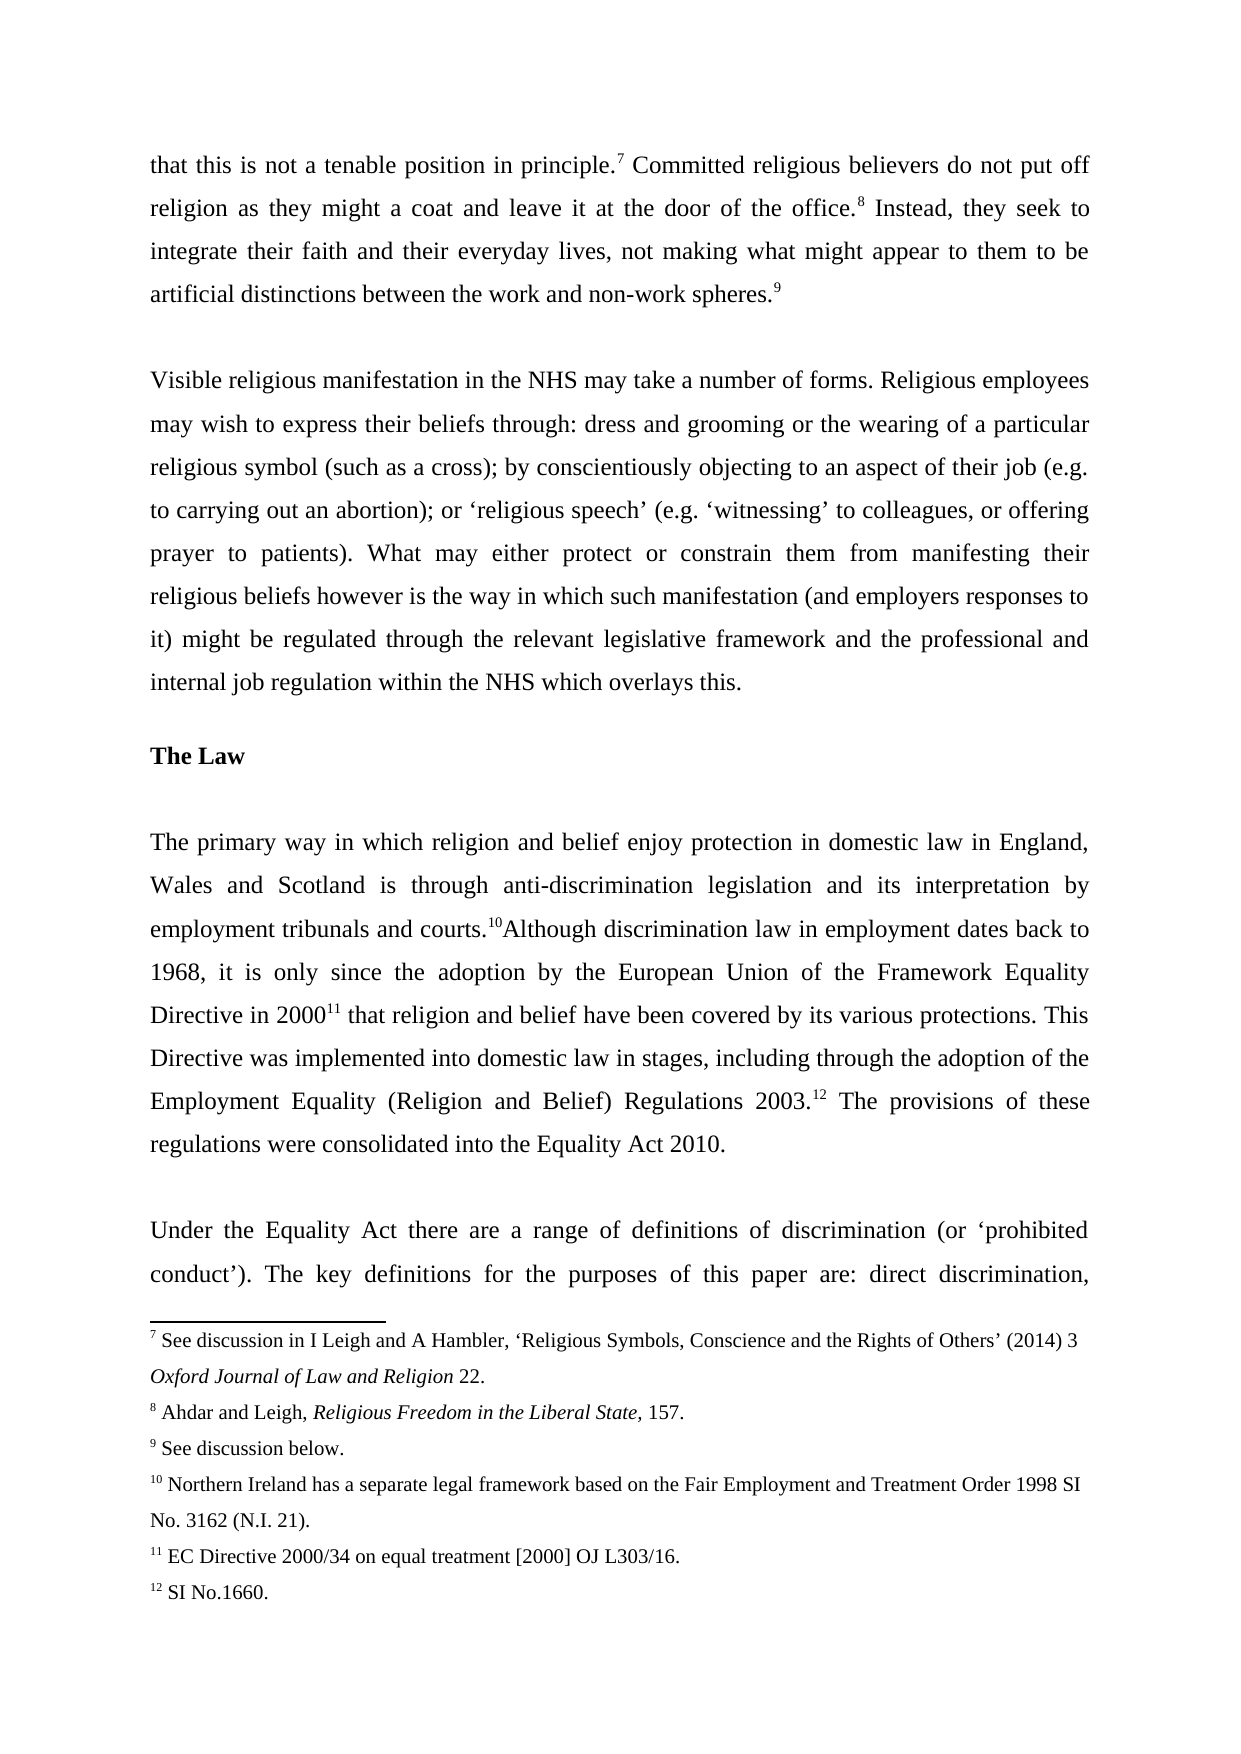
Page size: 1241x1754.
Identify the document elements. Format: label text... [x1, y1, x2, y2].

text Visible religious manifestation in the NHS may take a number of forms. Religious employees may wish to express their beliefs through: dress and grooming or the wearing of a particular religious symbol (such as a cross); by conscientiously objecting to an aspect of their job (e.g. to carrying out an abortion); or ‘religious speech’ (e.g. ‘witnessing’ to colleagues, or offering prayer to patients). What may either protect or constrain them from manifesting their religious beliefs however is the way in which such manifestation (and employers responses to it) might be regulated through the relevant legislative framework and the professional and internal job regulation within the NHS which overlays this. [150, 366, 1090, 696]
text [150, 150, 1090, 308]
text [150, 1216, 1090, 1287]
text The Law [150, 741, 1090, 770]
text The primary way in which religion and belief enjoy protection in domestic law in England, Wales and Scotland is through anti-discrimination legislation and its interpretation by employment tribunals and courts.Although discrimination law in employment dates back to 1968, it is only since the adoption by the European Union of the Framework Equality Directive in 2000 that religion and belief have been covered by its various protections. This Directive was implemented into domestic law in stages, including through the adoption of the Employment Equality (Religion and Belief) Regulations 2003. The provisions of these regulations were consolidated into the Equality Act 2010. [150, 827, 1090, 1158]
